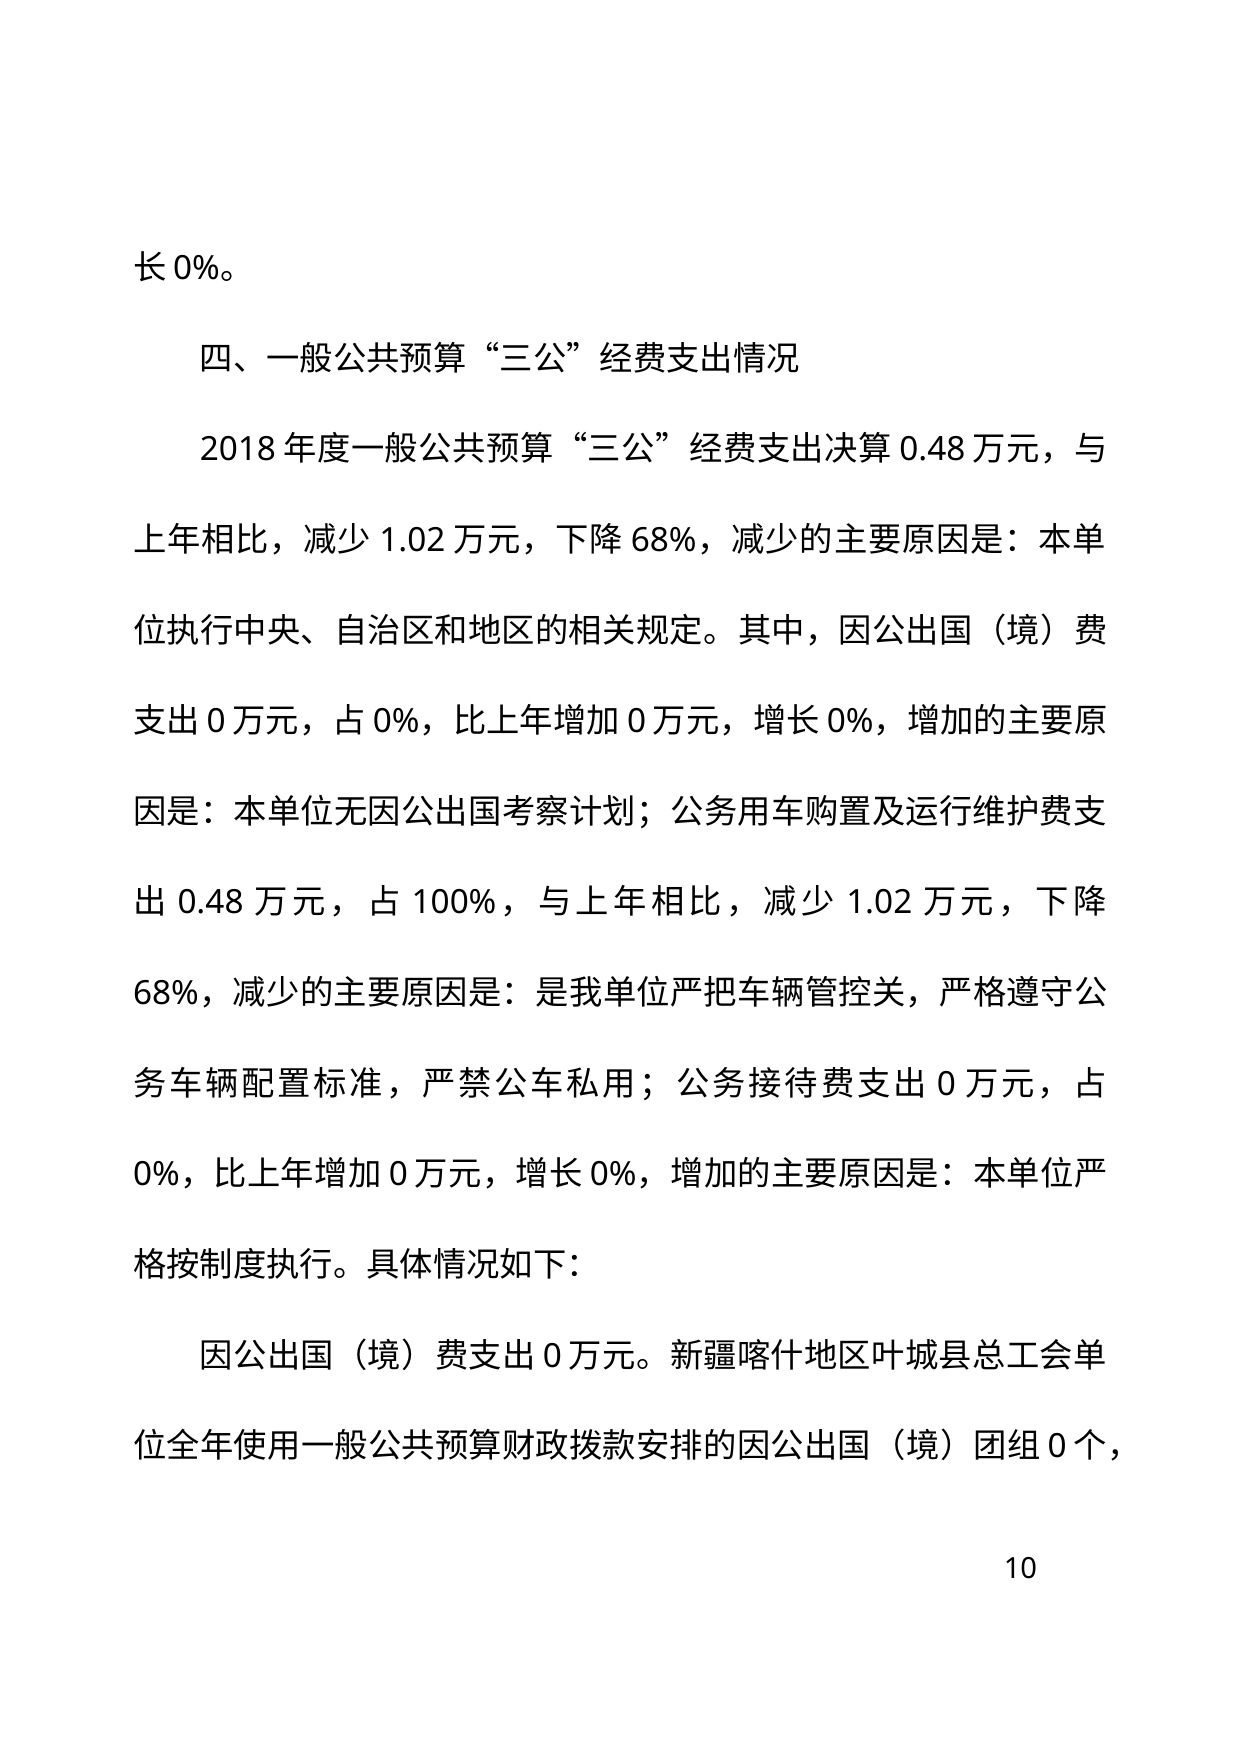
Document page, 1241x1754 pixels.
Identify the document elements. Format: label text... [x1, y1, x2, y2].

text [133, 220, 1107, 311]
text 四、一般公共预算“三公”经费支出情况 [133, 311, 1107, 401]
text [133, 1307, 1107, 1489]
text 2018年度一般公共预算“三公”经费支出决算0.48万元，与上年相比，减少1.02万元，下降68%，减少的主要原因是：本单位执行中央、自治区和地区的相关规定。其中，因公出国（境）费支出0万元，占0%，比上年增加0万元，增长0%，增加的主要原因是：本单位无因公出国考察计划；公务用车购置及运行维护费支出0.48万元，占100%，与上年相比，减少1.02万元，下降68%，减少的主要原因是：是我单位严把车辆管控关，严格遵守公务车辆配置标准，严禁公车私用；公务接待费支出0万元，占0%，比上年增加0万元，增长0%，增加的主要原因是：本单位严格按制度执行。具体情况如下： [133, 401, 1107, 1307]
